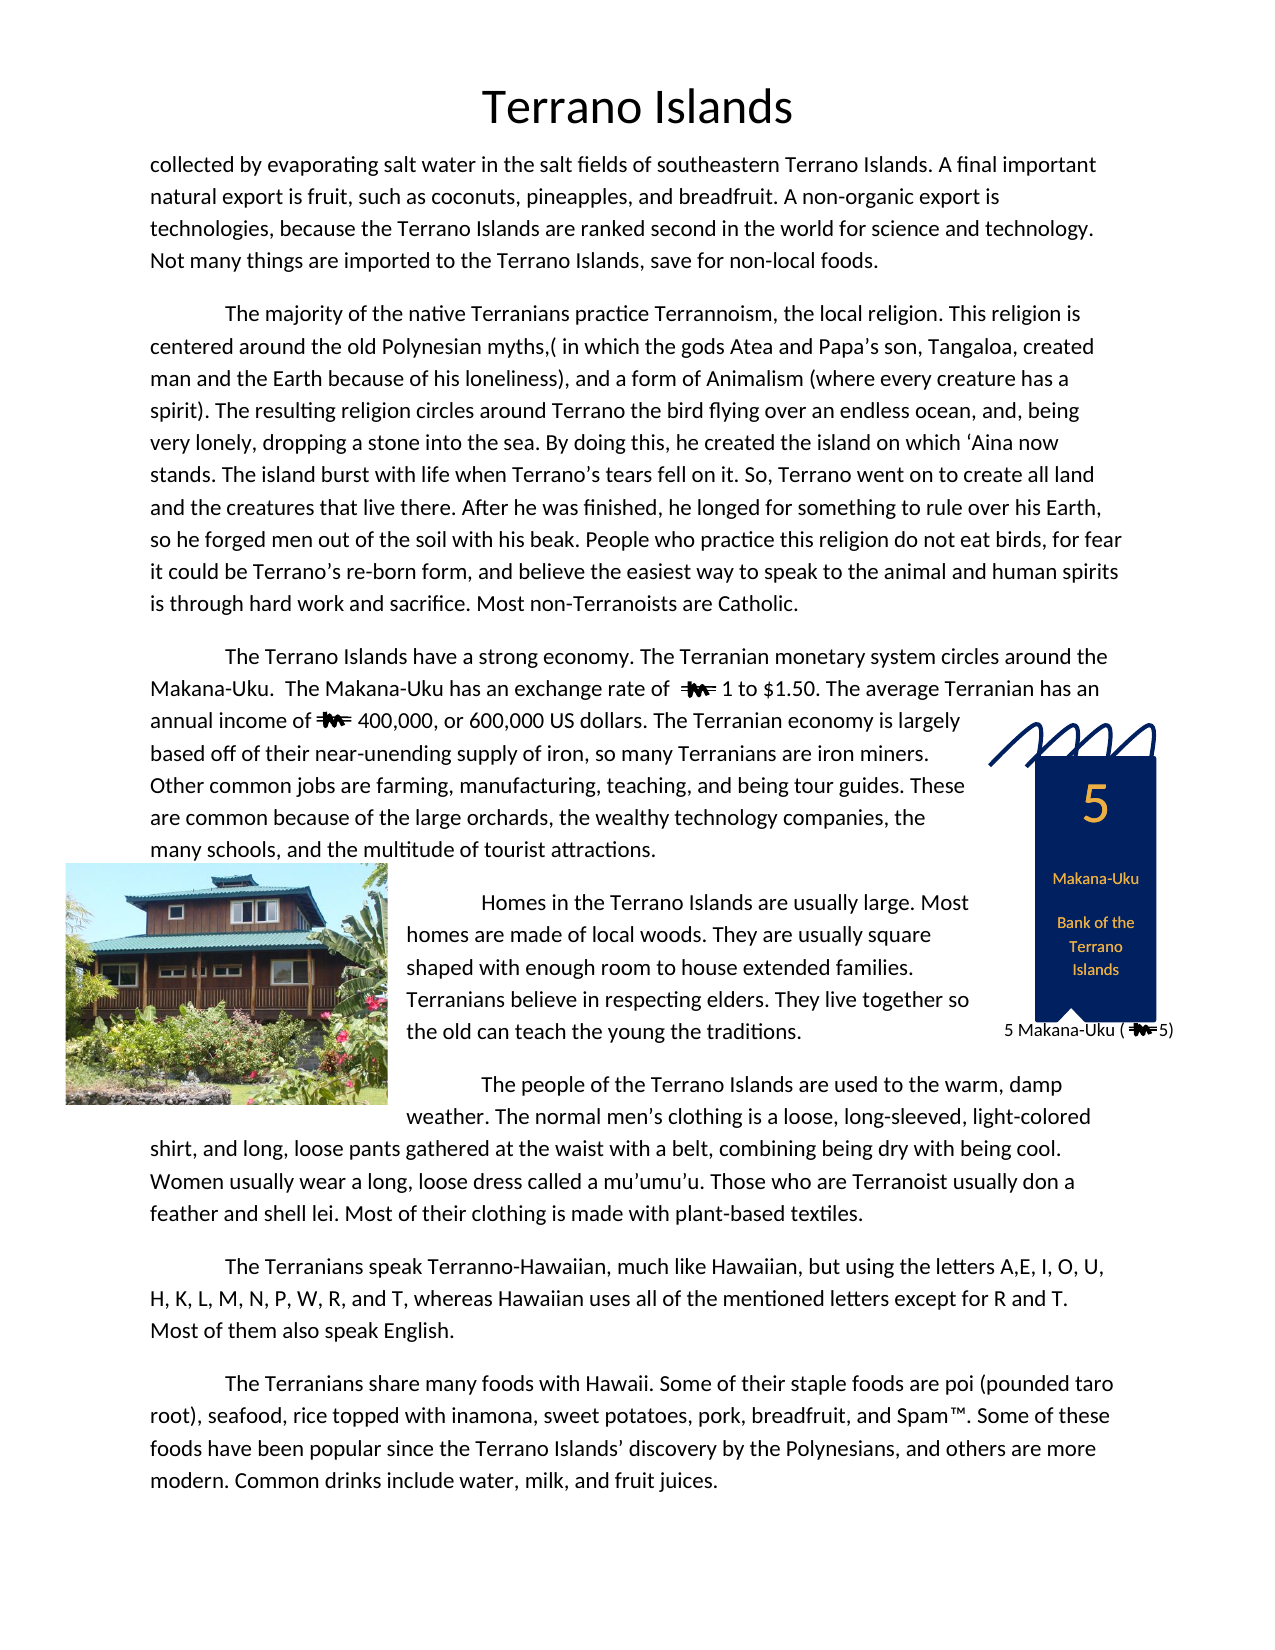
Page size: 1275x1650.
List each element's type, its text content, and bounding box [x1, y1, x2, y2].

text The people of the Terrano Islands are used to the warm, damp weather. The normal men’s clothing is a loose, long-sleeved, light-colored shirt, and long, loose pants gathered at the waist with a belt, combining being dry with being cool. Women usually wear a long, loose dress called a mu’umu’u. Those who are Terranoist usually don a feather and shell lei. Most of their clothing is made with plant-based textiles. [150, 1070, 1125, 1227]
picture [65, 863, 388, 1105]
text The Terranians share many foods with Hawaii. Some of their staple foods are poi (pounded taro root), seafood, rice topped with inamona, sweet potatoes, pork, breadfruit, and Spam™. Some of these foods have been popular since the Terrano Islands’ discovery by the Polynesians, and others are more modern. Common drinks include water, milk, and fruit juices. [150, 1369, 1125, 1494]
text The Terranians speak Terranno-Hawaiian, much like Hawaiian, but using the letters A,E, I, O, U, H, K, L, M, N, P, W, R, and T, whereas Hawaiian uses all of the mentioned letters except for R and T. Most of them also speak English. [150, 1252, 1125, 1344]
text Homes in the Terrano Islands are usually large. Most homes are made of local woods. They are usually square shaped with enough room to house extended families. Terranians believe in respecting elders. They live together so the old can teach the young the traditions. [388, 888, 1125, 1045]
text The majority of the native Terranians practice Terrannoism, the local religion. This religion is centered around the old Polynesian myths,( in which the gods Atea and Papa’s son, Tangaloa, created man and the Earth because of his loneliness), and a form of Animalism (where every creature has a spirit). The resulting religion circles around Terrano the bird flying over an endless ocean, and, being very lonely, dropping a stone into the sea. By doing this, he created the island on which ‘Aina now stands. The island burst with life when Terrano’s tears fell on it. So, Terrano went on to create all land and the creatures that live there. After he was finished, he longed for something to rule over his Earth, so he forged men out of the soil with his beak. People who practice this religion do not eat birds, for fear it could be Terrano’s re-born form, and believe the easiest way to speak to the animal and human spirits is through hard work and sacrifice. Most non-Terranoists are Catholic. [150, 299, 1125, 617]
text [150, 150, 1125, 274]
text The Terrano Islands have a strong economy. The Terranian monetary system circles around the Makana-Uku. The Makana-Uku has an exchange rate of 1 to $1.50. The average Terranian has an annual income of 400,000, or 600,000 US dollars. The Terranian economy is largely based off of their near-unending supply of iron, so many Terranians are iron miners. Other common jobs are farming, manufacturing, teaching, and being tour guides. These are common because of the large orchards, the wealthy technology companies, the many schools, and the multitude of tourist attractions. [150, 642, 1125, 863]
